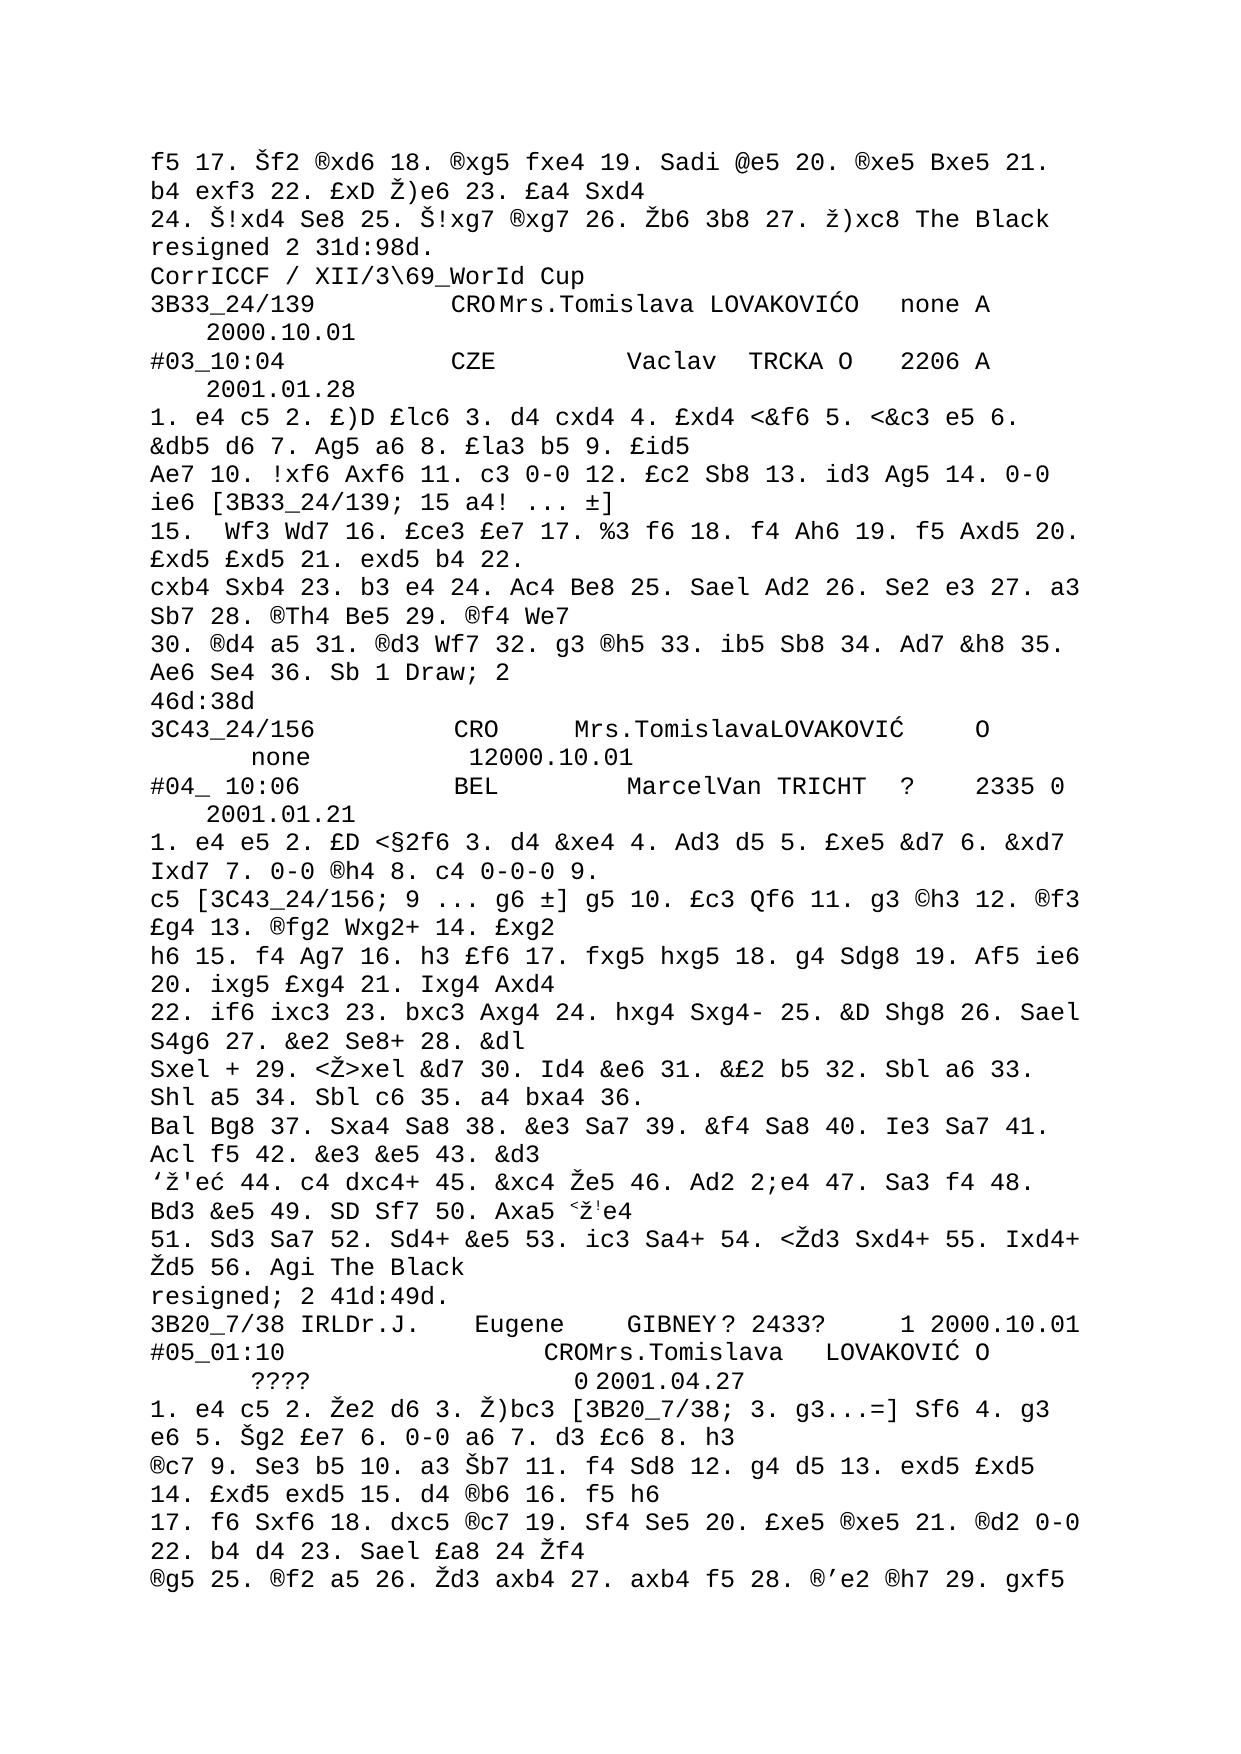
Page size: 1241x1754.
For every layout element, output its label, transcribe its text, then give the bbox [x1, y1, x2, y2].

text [150, 1397, 1090, 1595]
text 15. Wf3 Wd7 16. £ce3 £e7 17. %3 f6 18. f4 Ah6 19. f5 Axd5 20. £xd5 £xd5 21. exd5 b4 22. cxb4 Sxb4 23. b3 e4 24. Ac4 Be8 25. Sael Ad2 26. Se2 e3 27. a3 Sb7 28. ®Th4 Be5 29. ®f4 We7 30. ®d4 a5 31. ®d3 Wf7 32. g3 ®h5 33. ib5 Sb8 34. Ad7 &h8 35. Ae6 Se4 36. Sb 1 Draw; 2 46d:38d [150, 518, 1090, 717]
text 1. e4 c5 2. £)D £lc6 3. d4 cxd4 4. £xd4 <&f6 5. <&c3 e5 6. &db5 d6 7. Ag5 a6 8. £la3 b5 9. £id5 Ae7 10. !xf6 Axf6 11. c3 0-0 12. £c2 Sb8 13. id3 Ag5 14. 0-0 ie6 [3B33_24/139; 15 a4! ... ±] [150, 405, 1090, 518]
text f5 17. Šf2 ®xd6 18. ®xg5 fxe4 19. Sadi @e5 20. ®xe5 Bxe5 21. b4 exf3 22. £xD Ž)e6 23. £a4 Sxd4 24. Š!xd4 Se8 25. Š!xg7 ®xg7 26. Žb6 3b8 27. ž)xc8 The Black resigned 2 31d:98d. [150, 150, 1090, 263]
text 1. e4 e5 2. £D <§2f6 3. d4 &xe4 4. Ad3 d5 5. £xe5 &d7 6. &xd7 Ixd7 7. 0-0 ®h4 8. c4 0-0-0 9. [150, 830, 1090, 887]
text CorrICCF / XII/3\69_WorId Cup [150, 263, 1090, 292]
text #03_10:04 CZE Vaclav TRCKA O 2206 A 2001.01.28 [150, 348, 1090, 405]
text #05_01:10 CRO Mrs.Tomislava LOVAKOVIĆ O ???? 0 2001.04.27 [150, 1340, 1090, 1397]
text 3B33_24/139 CRO Mrs.Tomislava LOVAKOVIĆ O none A 2000.10.01 [150, 292, 1090, 348]
text 3B20_7/38 IRL Dr.J. Eugene GIBNEY ? 2433? 1 2000.10.01 [150, 1312, 1090, 1340]
text c5 [3C43_24/156; 9 ... g6 ±] g5 10. £c3 Qf6 11. g3 ©h3 12. ®f3 £g4 13. ®fg2 Wxg2+ 14. £xg2 h6 15. f4 Ag7 16. h3 £f6 17. fxg5 hxg5 18. g4 Sdg8 19. Af5 ie6 20. ixg5 £xg4 21. Ixg4 Axd4 22. if6 ixc3 23. bxc3 Axg4 24. hxg4 Sxg4- 25. &D Shg8 26. Sael S4g6 27. &e2 Se8+ 28. &dl Sxel + 29. <Ž>xel &d7 30. Id4 &e6 31. &£2 b5 32. Sbl a6 33. Shl a5 34. Sbl c6 35. a4 bxa4 36. Bal Bg8 37. Sxa4 Sa8 38. &e3 Sa7 39. &f4 Sa8 40. Ie3 Sa7 41. Acl f5 42. &e3 &e5 43. &d3 ‘ž'eć 44. c4 dxc4+ 45. &xc4 Že5 46. Ad2 2;e4 47. Sa3 f4 48. Bd3 &e5 49. SD Sf7 50. Axa5 <ž!e4 51. Sd3 Sa7 52. Sd4+ &e5 53. ic3 Sa4+ 54. <Žd3 Sxd4+ 55. Ixd4+ Žd5 56. Agi The Black resigned; 2 41d:49d. [150, 887, 1090, 1312]
text #04_ 10:06 BEL Marcel Van TRICHT ? 2335 0 2001.01.21 [150, 773, 1090, 830]
text 3C43_24/156 CRO Mrs.Tomislava LOVAKOVIĆ O none 1 2000.10.01 [150, 717, 1090, 773]
